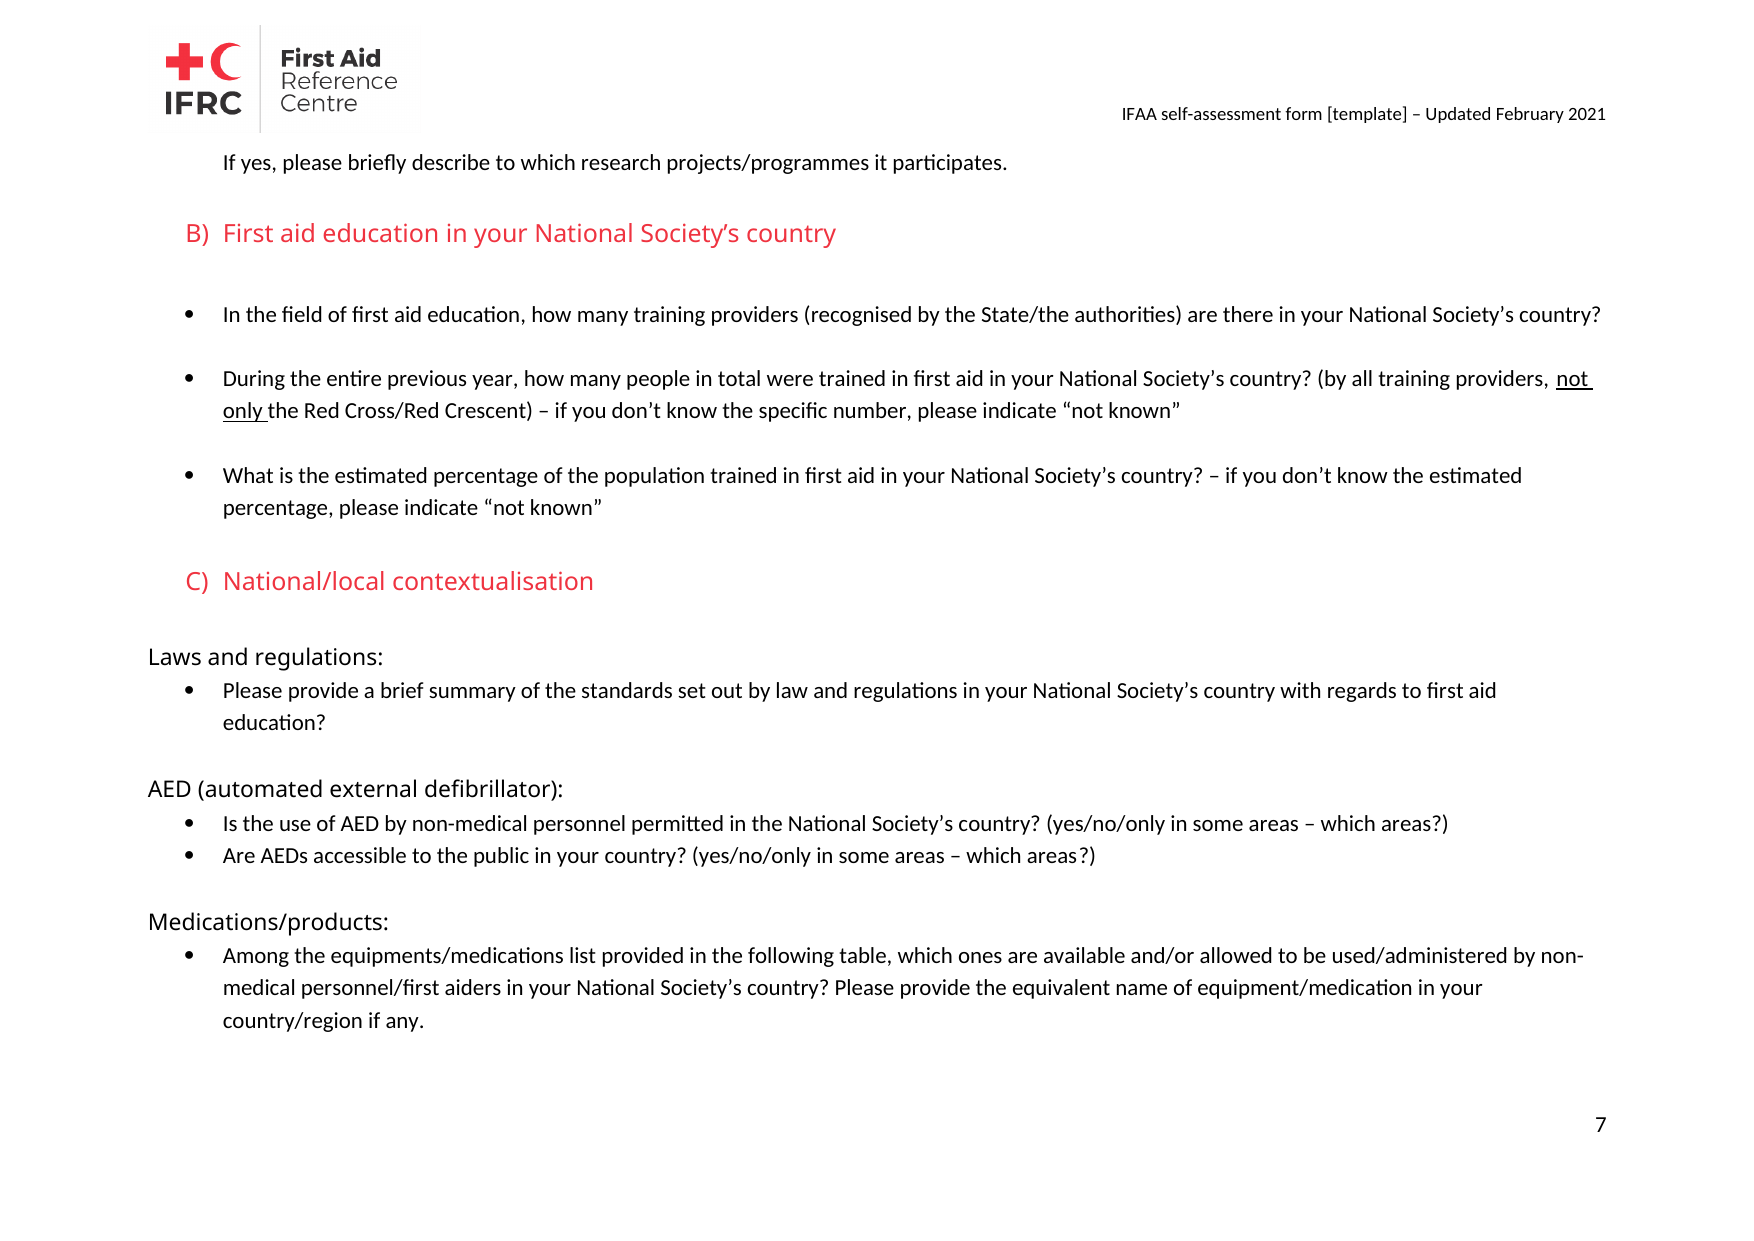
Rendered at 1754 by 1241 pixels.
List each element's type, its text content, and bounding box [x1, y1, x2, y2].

list What is the estimated percentage of the population trained in first aid in your National Society’s country? – if you don’t know the estimated percentage, please indicate “not known” [185, 461, 1606, 521]
list Is the use of AED by non-medical personnel permitted in the National Society’s country? (yes/no/only in some areas – which areas?) [185, 809, 1606, 837]
text AED (automated external defibrillator): [148, 773, 1606, 804]
subtitle National/local contextualisation [185, 561, 1606, 598]
text Medications/products: [148, 905, 1606, 937]
list If yes, please briefly describe to which research projects/programmes it participates. [223, 148, 1606, 176]
list Among the equipments/medications list provided in the following table, which ones are available and/or allowed to be used/administered by non-medical personnel/first aiders in your National Society’s country? Please provide the equivalent name of equipment/medication in your country/region if any. [185, 941, 1606, 1034]
list Are AEDs accessible to the public in your country? (yes/no/only in some areas – which areas?) [185, 841, 1606, 869]
subtitle First aid education in your National Society’s country [185, 216, 1606, 250]
text Laws and regulations: [148, 640, 1606, 672]
list Please provide a brief summary of the standards set out by law and regulations in your National Society’s country with regards to first aid education? [185, 676, 1606, 737]
list During the entire previous year, how many people in total were trained in first aid in your National Society’s country? (by all training providers, not only the Red Cross/Red Crescent) – if you don’t know the specific number, please indicate “not known” [185, 364, 1606, 424]
picture [147, 25, 421, 133]
list In the field of first aid education, how many training providers (recognised by the State/the authorities) are there in your National Society’s country? [185, 300, 1606, 328]
